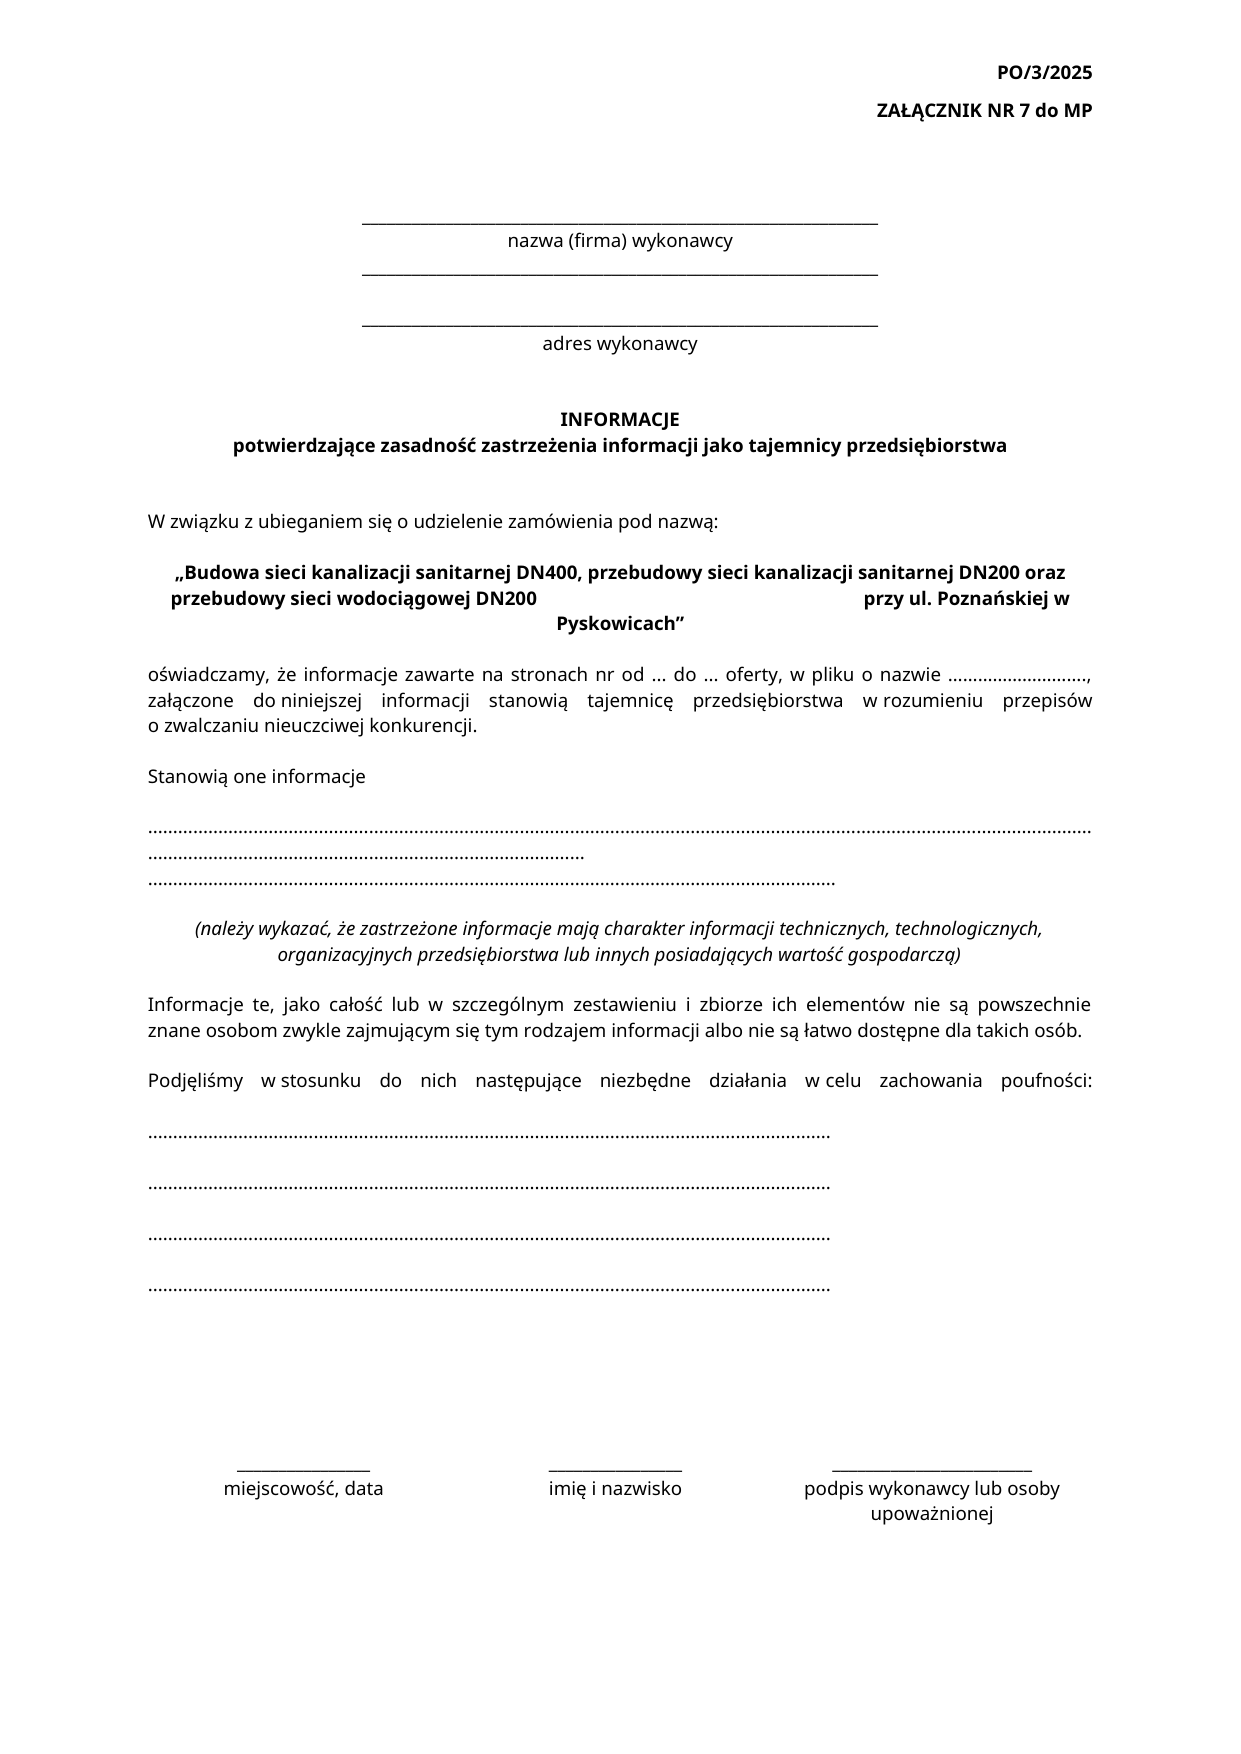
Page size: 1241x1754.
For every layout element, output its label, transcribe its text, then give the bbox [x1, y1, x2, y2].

text potwierdzające zasadność zastrzeżenia informacji jako tajemnicy przedsiębiorstwa [148, 432, 1093, 457]
text (należy wykazać, że zastrzeżone informacje mają charakter informacji technicznych, technologicznych, organizacyjnych przedsiębiorstwa lub innych posiadających wartość gospodarczą) [148, 915, 1093, 966]
table_header ________________ miejscowość, data [148, 1450, 459, 1526]
text Podjęliśmy w stosunku do nich następujące niezbędne działania w celu zachowania poufności: ........................................................................................................................................ ........................................................................................................................................ ........................................................................................................................................ ........................................................................................................................................ [148, 1067, 1093, 1297]
text „Budowa sieci kanalizacji sanitarnej DN400, przebudowy sieci kanalizacji sanitarnej DN200 oraz przebudowy sieci wodociągowej DN200 przy ul. Poznańskiej w Pyskowicach” [148, 559, 1093, 636]
text Informacje te, jako całość lub w szczególnym zestawieniu i zbiorze ich elementów nie są powszechnie znane osobom zwykle zajmującym się tym rodzajem informacji albo nie są łatwo dostępne dla takich osób. [148, 991, 1093, 1042]
text Stanowią one informacje [148, 763, 1093, 789]
text W związku z ubieganiem się o udzielenie zamówienia pod nazwą: [148, 508, 1093, 534]
table_header ______________________________________________________________ nazwa (firma) wykonawcy ______________________________________________________________ ______________________________________________________________ adres wykonawcy [260, 202, 980, 355]
text INFORMACJE [148, 381, 1093, 432]
text ................................................................................................................................................................................................................................................................................... [148, 814, 1093, 865]
text oświadczamy, że informacje zawarte na stronach nr od ... do ... oferty, w pliku o nazwie ………………………., załączone do niniejszej informacji stanowią tajemnicę przedsiębiorstwa w rozumieniu przepisów o zwalczaniu nieuczciwej konkurencji. [148, 662, 1093, 738]
table_header ________________________ podpis wykonawcy lub osoby upoważnionej [771, 1450, 1093, 1526]
table_header ________________ imię i nazwisko [459, 1450, 771, 1526]
text ......................................................................................................................................... [148, 865, 1093, 890]
